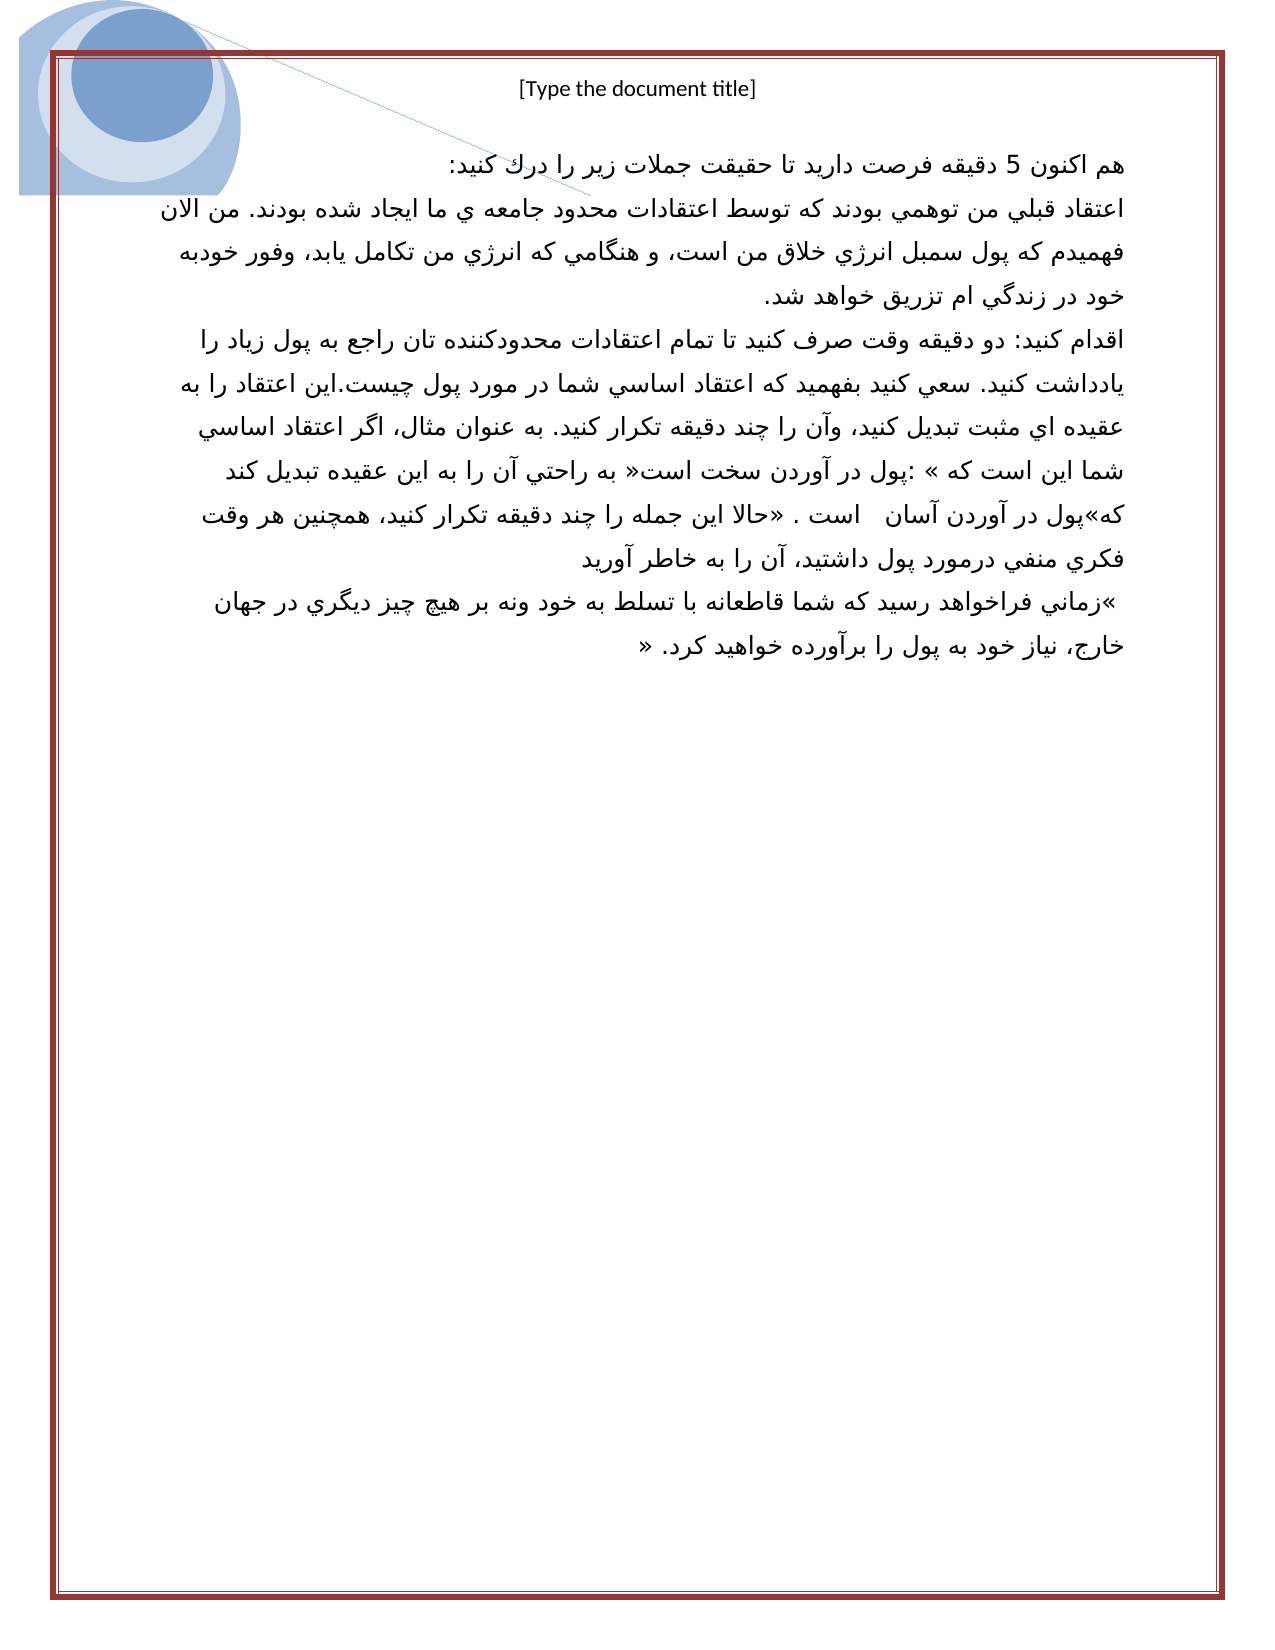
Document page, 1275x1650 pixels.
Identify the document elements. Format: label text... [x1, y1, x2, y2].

text اعتقاد قبلي من توهمي بودند كه توسط اعتقادات محدود جامعه ي ما ايجاد شده بودند. من الان فهميدم كه پول سمبل انرژي خلاق من است، و هنگامي كه انرژي من تكامل يابد، وفور خودبه خود در زندگي ام تزريق خواهد شد. [150, 194, 1125, 310]
text اقدام كنيد: دو دقيقه وقت صرف كنيد تا تمام اعتقادات محدودكننده تان راجع به پول زياد را يادداشت كنيد. سعي كنيد بفهميد كه اعتقاد اساسي شما در مورد پول چيست.اين اعتقاد را به عقيده اي مثبت تبديل كنيد، وآن را چند دقيقه تكرار كنيد. به عنوان مثال، اگر اعتقاد اساسي شما اين است كه » :پول در آوردن سخت است« به راحتي آن را به اين عقيده تبديل كند كه»پول در آوردن آسان است . «حالا اين جمله را چند دقيقه تكرار كنيد، همچنين هر وقت فكري منفي درمورد پول داشتيد، آن را به خاطر آوريد [150, 325, 1125, 573]
text هم اكنون 5 دقيقه فرصت داريد تا حقيقت جملات زير را درك كنيد: [150, 150, 1125, 179]
text »زماني فراخواهد رسيد كه شما قاطعانه با تسلط به خود ونه بر هيچ چيز ديگري در جهان خارج، نياز خود به پول را برآورده خواهيد كرد. « [150, 587, 1125, 660]
